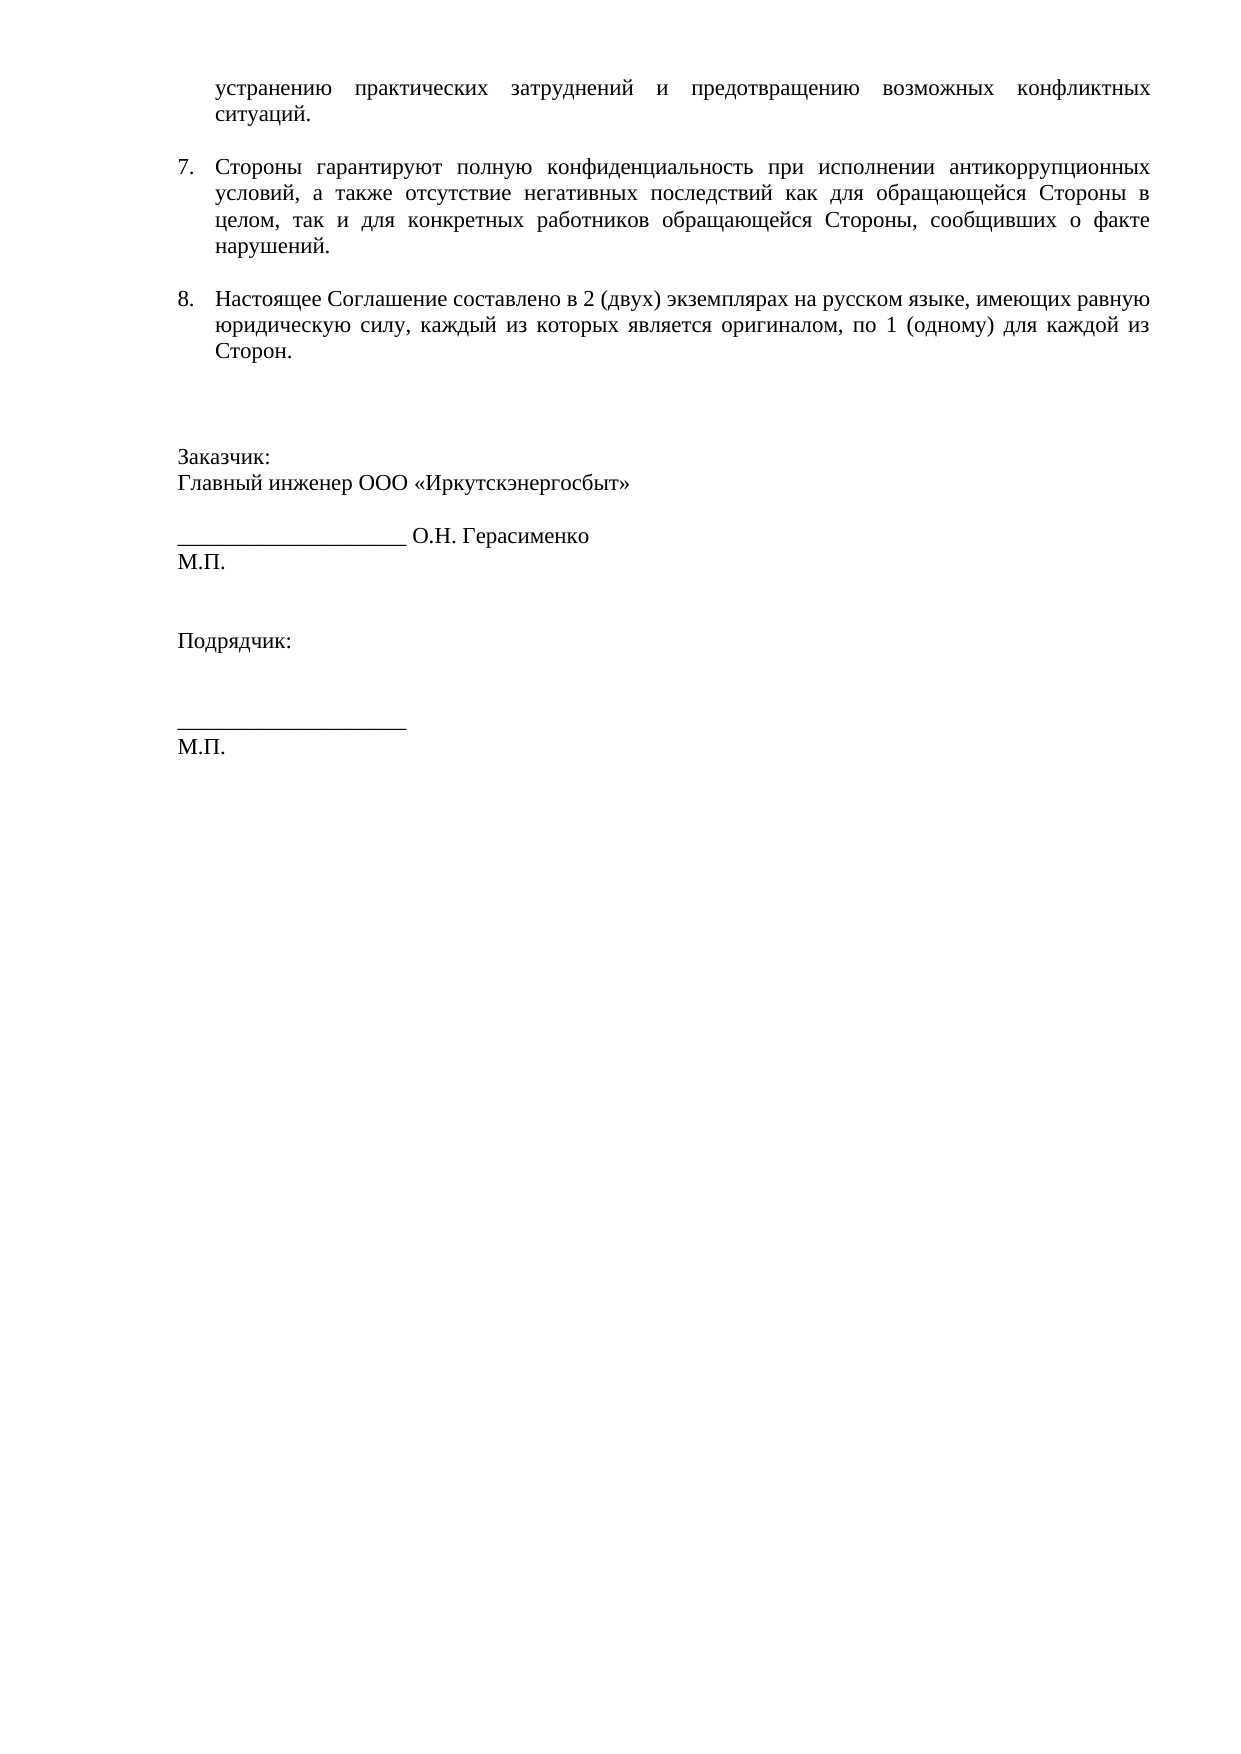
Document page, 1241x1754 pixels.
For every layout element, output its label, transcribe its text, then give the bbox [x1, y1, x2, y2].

text М.П. [177, 548, 1152, 574]
text ____________________ [177, 706, 1152, 733]
text М.П. [177, 733, 1152, 759]
text Подрядчик: [177, 627, 1152, 654]
list Настоящее Соглашение составлено в 2 (двух) экземплярах на русском языке, имеющих равную юридическую силу, каждый из которых является оригиналом, по 1 (одному) для каждой из Сторон. [177, 285, 1152, 364]
list Стороны гарантируют полную конфиденциальность при исполнении антикоррупционных условий, а также отсутствие негативных последствий как для обращающейся Стороны в целом, так и для конкретных работников обращающейся Стороны, сообщивших о факте нарушений. [177, 153, 1152, 258]
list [177, 74, 1152, 127]
text ____________________ О.Н. Герасименко [177, 522, 1152, 548]
text Главный инженер ООО «Иркутскэнергосбыт» [177, 469, 1152, 496]
text Заказчик: [177, 443, 1152, 469]
